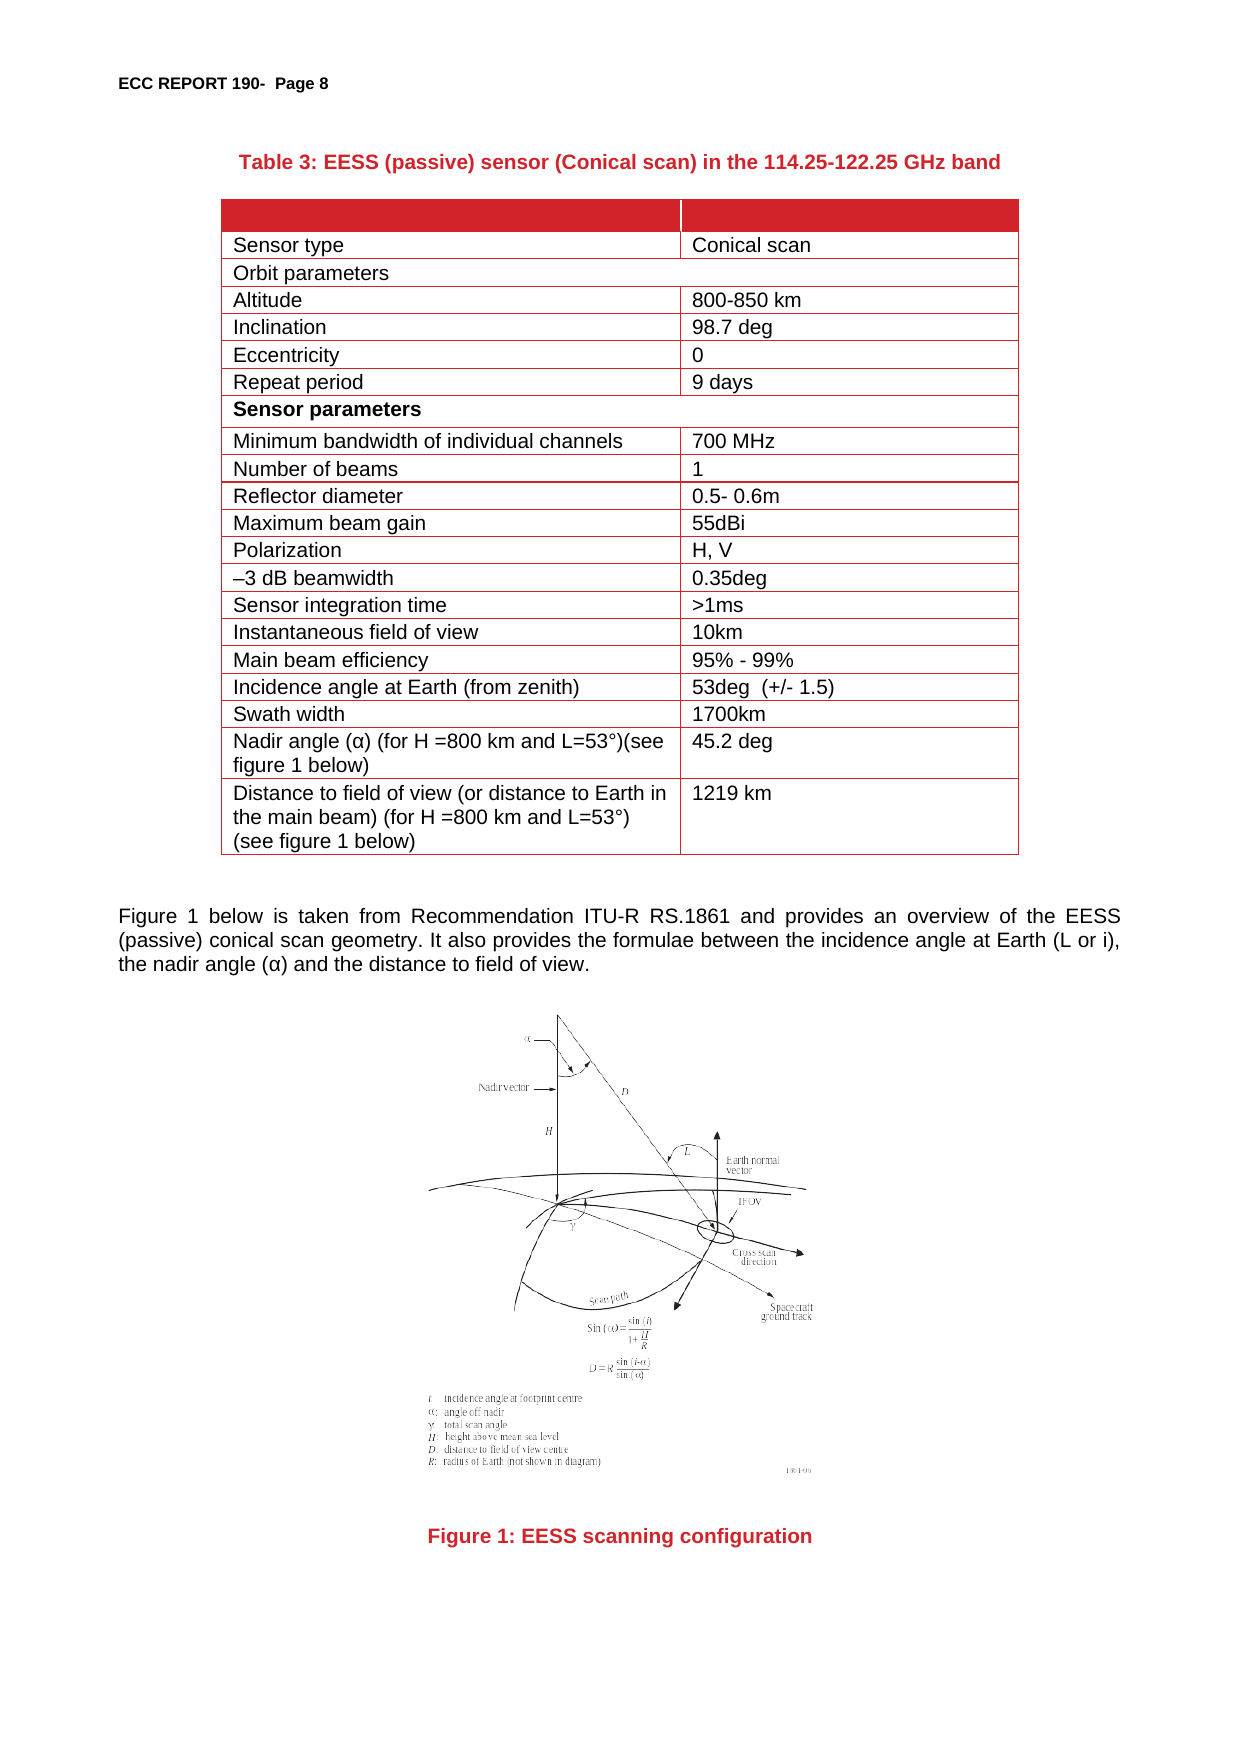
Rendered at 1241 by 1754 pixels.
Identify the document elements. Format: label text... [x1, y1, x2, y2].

table_cell >1ms [681, 592, 1018, 618]
table_cell Maximum beam gain [222, 510, 680, 536]
table_cell 700 MHz [681, 428, 1018, 454]
table_header [682, 200, 1018, 231]
table_cell –3 dB beamwidth [222, 564, 680, 591]
table_cell Polarization [222, 537, 680, 563]
table_cell 9 days [681, 369, 1018, 395]
table_cell Main beam efficiency [222, 646, 680, 672]
table_cell Repeat period [222, 369, 680, 395]
title EESS scanning configuration [118, 1524, 1122, 1548]
table_cell Inclination [222, 314, 680, 340]
table_cell 95% - 99% [681, 646, 1018, 672]
table_cell Incidence angle at Earth (from zenith) [222, 674, 680, 700]
table_cell Sensor parameters [222, 396, 1018, 427]
table_cell 0.35deg [681, 564, 1018, 591]
table_cell 98.7 deg [681, 314, 1018, 340]
table_cell Instantaneous field of view [222, 619, 680, 645]
table_cell Sensor integration time [222, 592, 680, 618]
table_cell Distance to field of view (or distance to Earth in the main beam) (for H =800 km and L=53°)(see figure 1 below) [222, 779, 680, 853]
table_cell 10km [681, 619, 1018, 645]
title EESS (passive) sensor (Conical scan) in the 114.25-122.25 GHz band [118, 150, 1122, 174]
table_cell 1700km [681, 701, 1018, 727]
table_cell 53deg (+/- 1.5) [681, 674, 1018, 700]
table_cell 0 [681, 341, 1018, 367]
table_cell Swath width [222, 701, 680, 727]
table_cell H, V [681, 537, 1018, 563]
table_cell Nadir angle (α) (for H =800 km and L=53°)(see figure 1 below) [222, 728, 680, 778]
table_cell 800-850 km [681, 287, 1018, 313]
table_cell 1 [681, 455, 1018, 481]
text Figure 1 below is taken from Recommendation ITU-R RS.1861 and provides an overview of the EESS (passive) conical scan geometry. It also provides the formulae between the incidence angle at Earth (L or i), the nadir angle (α) and the distance to field of view. [118, 903, 1122, 975]
table_cell 0.5- 0.6m [681, 483, 1018, 509]
table_cell Reflector diameter [222, 483, 680, 509]
table_cell Number of beams [222, 455, 680, 481]
table_cell 55dBi [681, 510, 1018, 536]
table_cell Eccentricity [222, 341, 680, 367]
table_cell 1219 km [681, 779, 1018, 853]
table_cell Orbit parameters [222, 259, 1018, 286]
table_header [222, 200, 680, 231]
table_cell Altitude [222, 287, 680, 313]
table_cell Conical scan [681, 232, 1018, 258]
table_cell Sensor type [222, 232, 680, 258]
table_cell Minimum bandwidth of individual channels [222, 428, 680, 454]
table_cell 45.2 deg [681, 728, 1018, 778]
